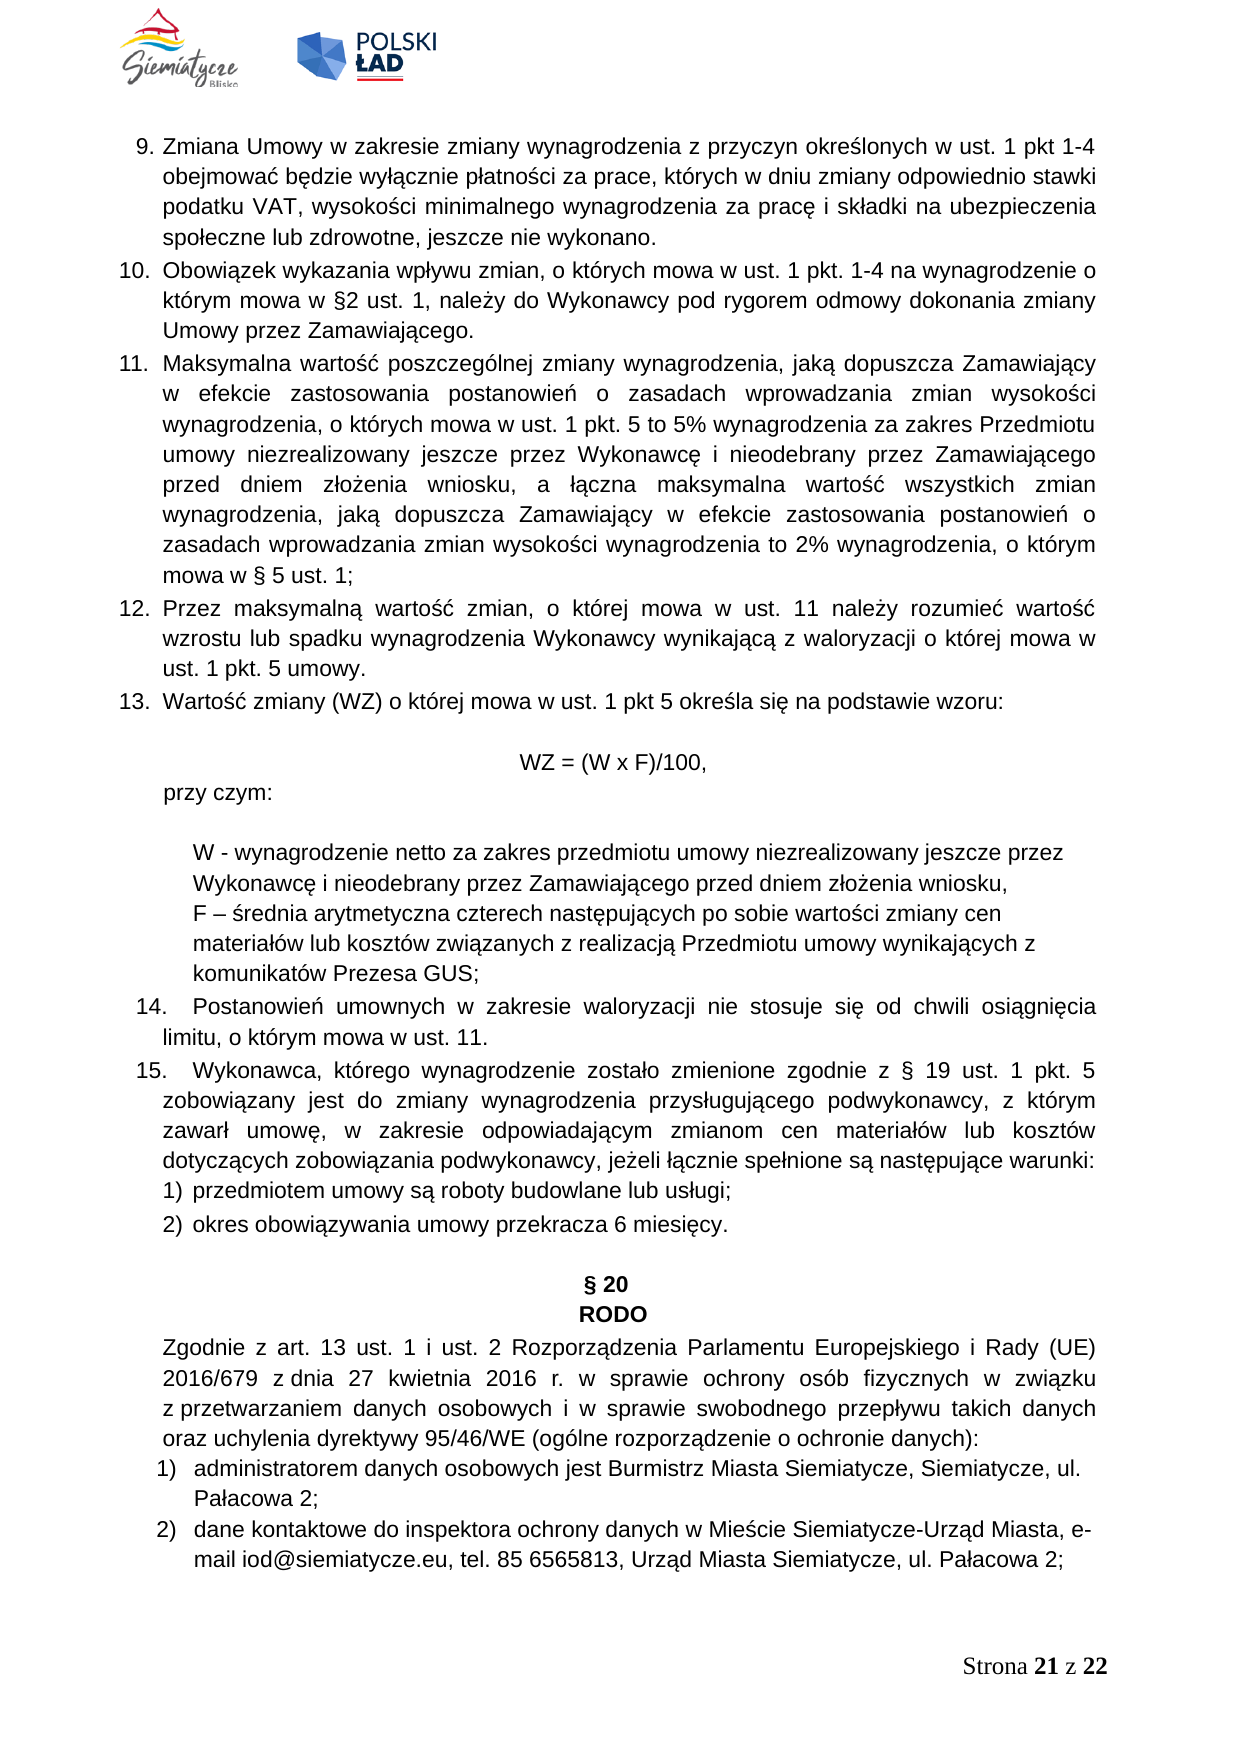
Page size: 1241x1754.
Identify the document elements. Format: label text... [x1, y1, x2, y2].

subtitle § 20 [119, 1271, 1093, 1297]
list dane kontaktowe do inspektora ochrony danych w Mieście Siemiatycze-Urząd Miasta, e-mail iod@siemiatycze.eu, tel. 85 6565813, Urząd Miasta Siemiatycze, ul. Pałacowa 2; [156, 1516, 1107, 1572]
picture [118, 7, 238, 86]
text W - wynagrodzenie netto za zakres przedmiotu umowy niezrealizowany jeszcze przez Wykonawcę i nieodebrany przez Zamawiającego przed dniem złożenia wniosku, [193, 839, 1107, 896]
list Wartość zmiany (WZ) o której mowa w ust. 1 pkt 5 określa się na podstawie wzoru: [119, 688, 1097, 715]
list Zmiana Umowy w zakresie zmiany wynagrodzenia z przyczyn określonych w ust. 1 pkt 1-4 obejmować będzie wyłącznie płatności za prace, których w dniu zmiany odpowiednio stawki podatku VAT, wysokości minimalnego wynagrodzenia za pracę i składki na ubezpieczenia społeczne lub zdrowotne, jeszcze nie wykonano. [136, 133, 1097, 250]
list Przez maksymalną wartość zmian, o której mowa w ust. 11 należy rozumieć wartość wzrostu lub spadku wynagrodzenia Wykonawcy wynikającą z waloryzacji o której mowa w ust. 1 pkt. 5 umowy. [119, 595, 1097, 682]
text F – średnia arytmetyczna czterech następujących po sobie wartości zmiany cen materiałów lub kosztów związanych z realizacją Przedmiotu umowy wynikających z komunikatów Prezesa GUS; [193, 900, 1107, 987]
list 1) przedmiotem umowy są roboty budowlane lub usługi; [162, 1177, 1097, 1204]
text RODO [119, 1301, 1107, 1328]
text przy czym: [119, 779, 1107, 805]
text WZ = (W x F)/100, [119, 749, 1107, 775]
list Obowiązek wykazania wpływu zmian, o których mowa w ust. 1 pkt. 1-4 na wynagrodzenie o którym mowa w §2 ust. 1, należy do Wykonawcy pod rygorem odmowy dokonania zmiany Umowy przez Zamawiającego. [119, 257, 1097, 343]
picture [289, 21, 452, 99]
list Postanowień umownych w zakresie waloryzacji nie stosuje się od chwili osiągnięcia limitu, o którym mowa w ust. 11. [136, 993, 1097, 1050]
list Maksymalna wartość poszczególnej zmiany wynagrodzenia, jaką dopuszcza Zamawiający w efekcie zastosowania postanowień o zasadach wprowadzania zmian wysokości wynagrodzenia, o których mowa w ust. 1 pkt. 5 to 5% wynagrodzenia za zakres Przedmiotu umowy niezrealizowany jeszcze przez Wykonawcę i nieodebrany przez Zamawiającego przed dniem złożenia wniosku, a łączna maksymalna wartość wszystkich zmian wynagrodzenia, jaką dopuszcza Zamawiający w efekcie zastosowania postanowień o zasadach wprowadzania zmian wysokości wynagrodzenia to 2% wynagrodzenia, o którym mowa w § 5 ust. 1; [119, 350, 1097, 588]
list 2) okres obowiązywania umowy przekracza 6 miesięcy. [162, 1211, 1097, 1237]
list Zgodnie z art. 13 ust. 1 i ust. 2 Rozporządzenia Parlamentu Europejskiego i Rady (UE) 2016/679 z dnia 27 kwietnia 2016 r. w sprawie ochrony osób fizycznych w związku z przetwarzaniem danych osobowych i w sprawie swobodnego przepływu takich danych oraz uchylenia dyrektywy 95/46/WE (ogólne rozporządzenie o ochronie danych): [162, 1334, 1097, 1451]
list Wykonawca, którego wynagrodzenie zostało zmienione zgodnie z § 19 ust. 1 pkt. 5 zobowiązany jest do zmiany wynagrodzenia przysługującego podwykonawcy, z którym zawarł umowę, w zakresie odpowiadającym zmianom cen materiałów lub kosztów dotyczących zobowiązania podwykonawcy, jeżeli łącznie spełnione są następujące warunki: [136, 1057, 1097, 1174]
list administratorem danych osobowych jest Burmistrz Miasta Siemiatycze, Siemiatycze, ul. Pałacowa 2; [156, 1455, 1107, 1512]
